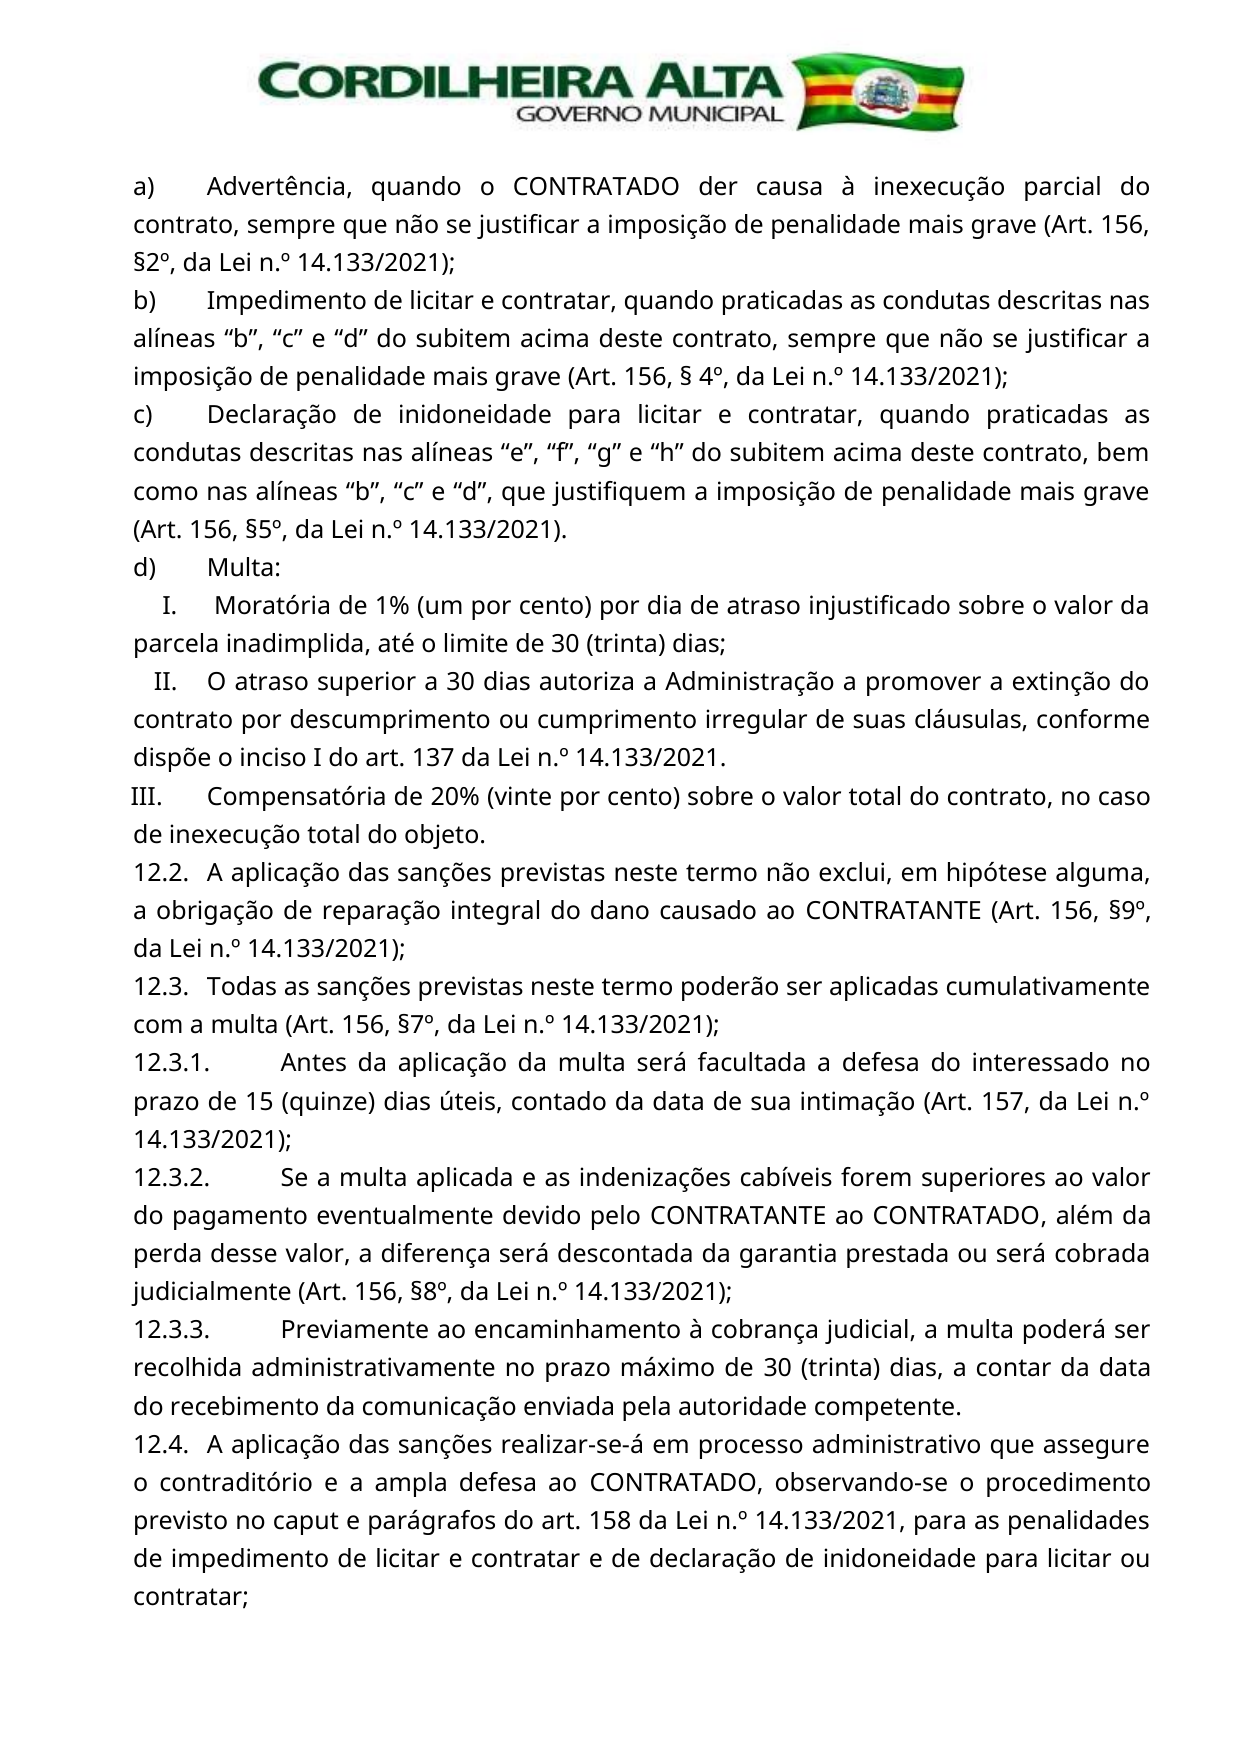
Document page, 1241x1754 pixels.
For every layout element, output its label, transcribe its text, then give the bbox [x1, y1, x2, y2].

list Declaração de inidoneidade para licitar e contratar, quando praticadas as condutas descritas nas alíneas “e”, “f”, “g” e “h” do subitem acima deste contrato, bem como nas alíneas “b”, “c” e “d”, que justifiquem a imposição de penalidade mais grave (Art. 156, §5º, da Lei n.º 14.133/2021). [133, 397, 1152, 545]
list Moratória de 1% (um por cento) por dia de atraso injustificado sobre o valor da parcela inadimplida, até o limite de 30 (trinta) dias; [133, 587, 1152, 660]
list Multa: [133, 549, 1152, 583]
list Se a multa aplicada e as indenizações cabíveis forem superiores ao valor do pagamento eventualmente devido pelo CONTRATANTE ao CONTRATADO, além da perda desse valor, a diferença será descontada da garantia prestada ou será cobrada judicialmente (Art. 156, §8º, da Lei n.º 14.133/2021); [133, 1159, 1152, 1308]
list Previamente ao encaminhamento à cobrança judicial, a multa poderá ser recolhida administrativamente no prazo máximo de 30 (trinta) dias, a contar da data do recebimento da comunicação enviada pela autoridade competente. [133, 1312, 1152, 1422]
list A aplicação das sanções previstas neste termo não exclui, em hipótese alguma, a obrigação de reparação integral do dano causado ao CONTRATANTE (Art. 156, §9º, da Lei n.º 14.133/2021); [133, 854, 1152, 965]
list A aplicação das sanções realizar-se-á em processo administrativo que assegure o contraditório e a ampla defesa ao CONTRATADO, observando-se o procedimento previsto no caput e parágrafos do art. 158 da Lei n.º 14.133/2021, para as penalidades de impedimento de licitar e contratar e de declaração de inidoneidade para licitar ou contratar; [133, 1426, 1152, 1613]
list Advertência, quando o CONTRATADO der causa à inexecução parcial do contrato, sempre que não se justificar a imposição de penalidade mais grave (Art. 156, §2º, da Lei n.º 14.133/2021); [133, 168, 1152, 278]
picture [236, 28, 988, 157]
list Impedimento de licitar e contratar, quando praticadas as condutas descritas nas alíneas “b”, “c” e “d” do subitem acima deste contrato, sempre que não se justificar a imposição de penalidade mais grave (Art. 156, § 4º, da Lei n.º 14.133/2021); [133, 282, 1152, 393]
list Compensatória de 20% (vinte por cento) sobre o valor total do contrato, no caso de inexecução total do objeto. [133, 778, 1152, 850]
list O atraso superior a 30 dias autoriza a Administração a promover a extinção do contrato por descumprimento ou cumprimento irregular de suas cláusulas, conforme dispõe o inciso I do art. 137 da Lei n.º 14.133/2021. [133, 664, 1152, 774]
list Todas as sanções previstas neste termo poderão ser aplicadas cumulativamente com a multa (Art. 156, §7º, da Lei n.º 14.133/2021); [133, 969, 1152, 1041]
list Antes da aplicação da multa será facultada a defesa do interessado no prazo de 15 (quinze) dias úteis, contado da data de sua intimação (Art. 157, da Lei n.º 14.133/2021); [133, 1045, 1152, 1155]
